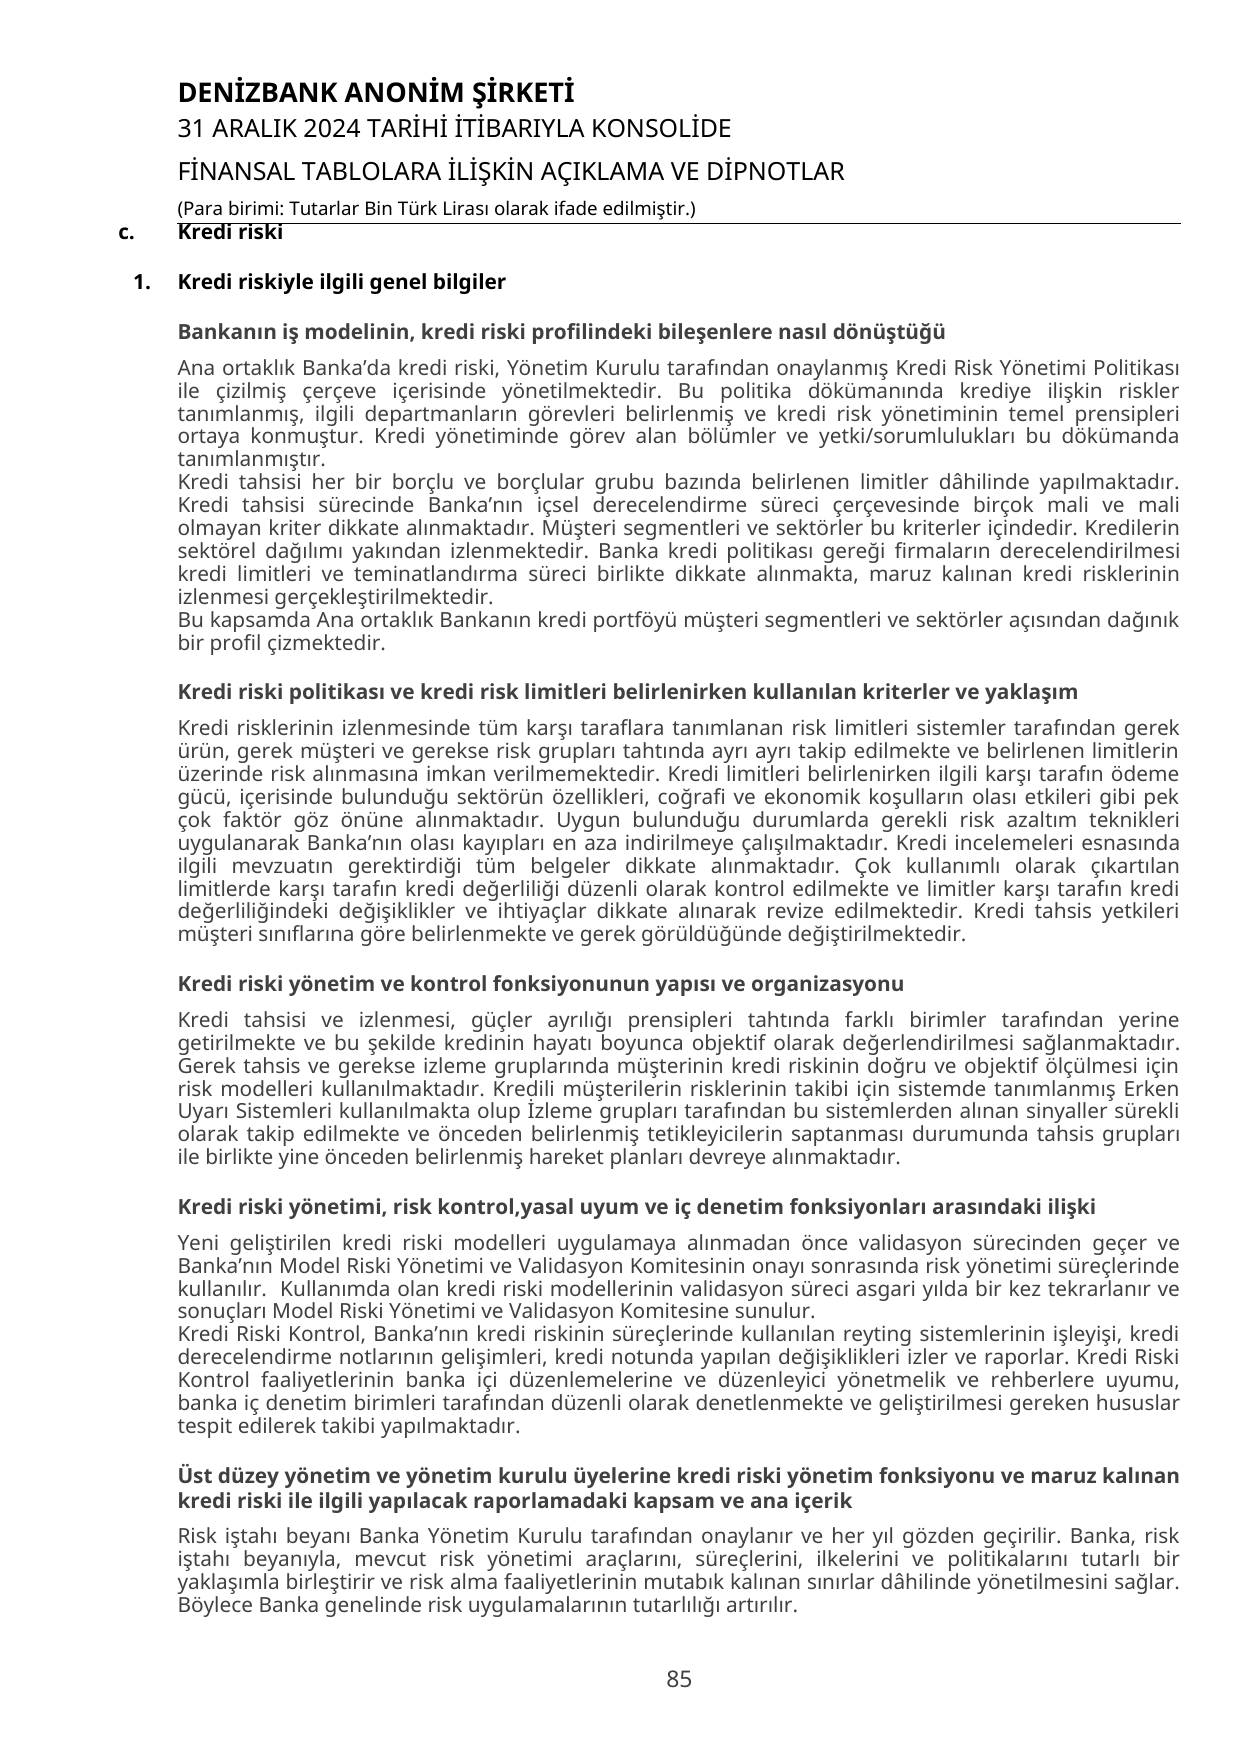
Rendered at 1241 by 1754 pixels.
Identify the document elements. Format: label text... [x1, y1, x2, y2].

text Bu kapsamda Ana ortaklık Bankanın kredi portföyü müşteri segmentleri ve sektörler açısından dağınık bir profil çizmektedir. [177, 609, 1181, 655]
text Yeni geliştirilen kredi riski modelleri uygulamaya alınmadan önce validasyon sürecinden geçer ve Banka’nın Model Riski Yönetimi ve Validasyon Komitesinin onayı sonrasında risk yönetimi süreçlerinde kullanılır. Kullanımda olan kredi riski modellerinin validasyon süreci asgari yılda bir kez tekrarlanır ve sonuçları Model Riski Yönetimi ve Validasyon Komitesine sunulur. [177, 1232, 1181, 1323]
list Bankanın iş modelinin, kredi riski profilindeki bileşenlere nasıl dönüştüğü [177, 319, 1181, 344]
list Kredi riski politikası ve kredi risk limitleri belirlenirken kullanılan kriterler ve yaklaşım [177, 680, 1181, 705]
list Üst düzey yönetim ve yönetim kurulu üyelerine kredi riski yönetim fonksiyonu ve maruz kalınan kredi riski ile ilgili yapılacak raporlamadaki kapsam ve ana içerik [177, 1463, 1181, 1513]
text Kredi Riski Kontrol, Banka’nın kredi riskinin süreçlerinde kullanılan reyting sistemlerinin işleyişi, kredi derecelendirme notlarının gelişimleri, kredi notunda yapılan değişiklikleri izler ve raporlar. Kredi Riski Kontrol faaliyetlerinin banka içi düzenlemelerine ve düzenleyici yönetmelik ve rehberlere uyumu, banka iç denetim birimleri tarafından düzenli olarak denetlenmekte ve geliştirilmesi gereken hususlar tespit edilerek takibi yapılmaktadır. [177, 1323, 1181, 1438]
text Kredi tahsisi ve izlenmesi, güçler ayrılığı prensipleri tahtında farklı birimler tarafından yerine getirilmekte ve bu şekilde kredinin hayatı boyunca objektif olarak değerlendirilmesi sağlanmaktadır. Gerek tahsis ve gerekse izleme gruplarında müşterinin kredi riskinin doğru ve objektif ölçülmesi için risk modelleri kullanılmaktadır. Kredili müşterilerin risklerinin takibi için sistemde tanımlanmış Erken Uyarı Sistemleri kullanılmakta olup İzleme grupları tarafından bu sistemlerden alınan sinyaller sürekli olarak takip edilmekte ve önceden belirlenmiş tetikleyicilerin saptanması durumunda tahsis grupları ile birlikte yine önceden belirlenmiş hareket planları devreye alınmaktadır. [177, 1009, 1181, 1169]
text Kredi tahsisi her bir borçlu ve borçlular grubu bazında belirlenen limitler dâhilinde yapılmaktadır. Kredi tahsisi sürecinde Banka’nın içsel derecelendirme süreci çerçevesinde birçok mali ve mali olmayan kriter dikkate alınmaktadır. Müşteri segmentleri ve sektörler bu kriterler içindedir. Kredilerin sektörel dağılımı yakından izlenmektedir. Banka kredi politikası gereği firmaların derecelendirilmesi kredi limitleri ve teminatlandırma süreci birlikte dikkate alınmakta, maruz kalınan kredi risklerinin izlenmesi gerçekleştirilmektedir. [177, 471, 1181, 609]
list Kredi riski yönetim ve kontrol fonksiyonunun yapısı ve organizasyonu [177, 971, 1181, 996]
list Kredi riski [118, 219, 1181, 244]
list Kredi riskiyle ilgili genel bilgiler [133, 269, 1181, 294]
text Ana ortaklık Banka’da kredi riski, Yönetim Kurulu tarafından onaylanmış Kredi Risk Yönetimi Politikası ile çizilmiş çerçeve içerisinde yönetilmektedir. Bu politika dökümanında krediye ilişkin riskler tanımlanmış, ilgili departmanların görevleri belirlenmiş ve kredi risk yönetiminin temel prensipleri ortaya konmuştur. Kredi yönetiminde görev alan bölümler ve yetki/sorumlulukları bu dökümanda tanımlanmıştır. [177, 357, 1181, 471]
text Kredi risklerinin izlenmesinde tüm karşı taraflara tanımlanan risk limitleri sistemler tarafından gerek ürün, gerek müşteri ve gerekse risk grupları tahtında ayrı ayrı takip edilmekte ve belirlenen limitlerin üzerinde risk alınmasına imkan verilmemektedir. Kredi limitleri belirlenirken ilgili karşı tarafın ödeme gücü, içerisinde bulunduğu sektörün özellikleri, coğrafi ve ekonomik koşulların olası etkileri gibi pek çok faktör göz önüne alınmaktadır. Uygun bulunduğu durumlarda gerekli risk azaltım teknikleri uygulanarak Banka’nın olası kayıpları en aza indirilmeye çalışılmaktadır. Kredi incelemeleri esnasında ilgili mevzuatın gerektirdiği tüm belgeler dikkate alınmaktadır. Çok kullanımlı olarak çıkartılan limitlerde karşı tarafın kredi değerliliği düzenli olarak kontrol edilmekte ve limitler karşı tarafın kredi değerliliğindeki değişiklikler ve ihtiyaçlar dikkate alınarak revize edilmektedir. Kredi tahsis yetkileri müşteri sınıflarına göre belirlenmekte ve gerek görüldüğünde değiştirilmektedir. [177, 717, 1181, 946]
list Risk iştahı beyanı Banka Yönetim Kurulu tarafından onaylanır ve her yıl gözden geçirilir. Banka, risk iştahı beyanıyla, mevcut risk yönetimi araçlarını, süreçlerini, ilkelerini ve politikalarını tutarlı bir yaklaşımla birleştirir ve risk alma faaliyetlerinin mutabık kalınan sınırlar dâhilinde yönetilmesini sağlar. Böylece Banka genelinde risk uygulamalarının tutarlılığı artırılır. [177, 1526, 1181, 1617]
list Kredi riski yönetimi, risk kontrol,yasal uyum ve iç denetim fonksiyonları arasındaki ilişki [177, 1194, 1181, 1219]
